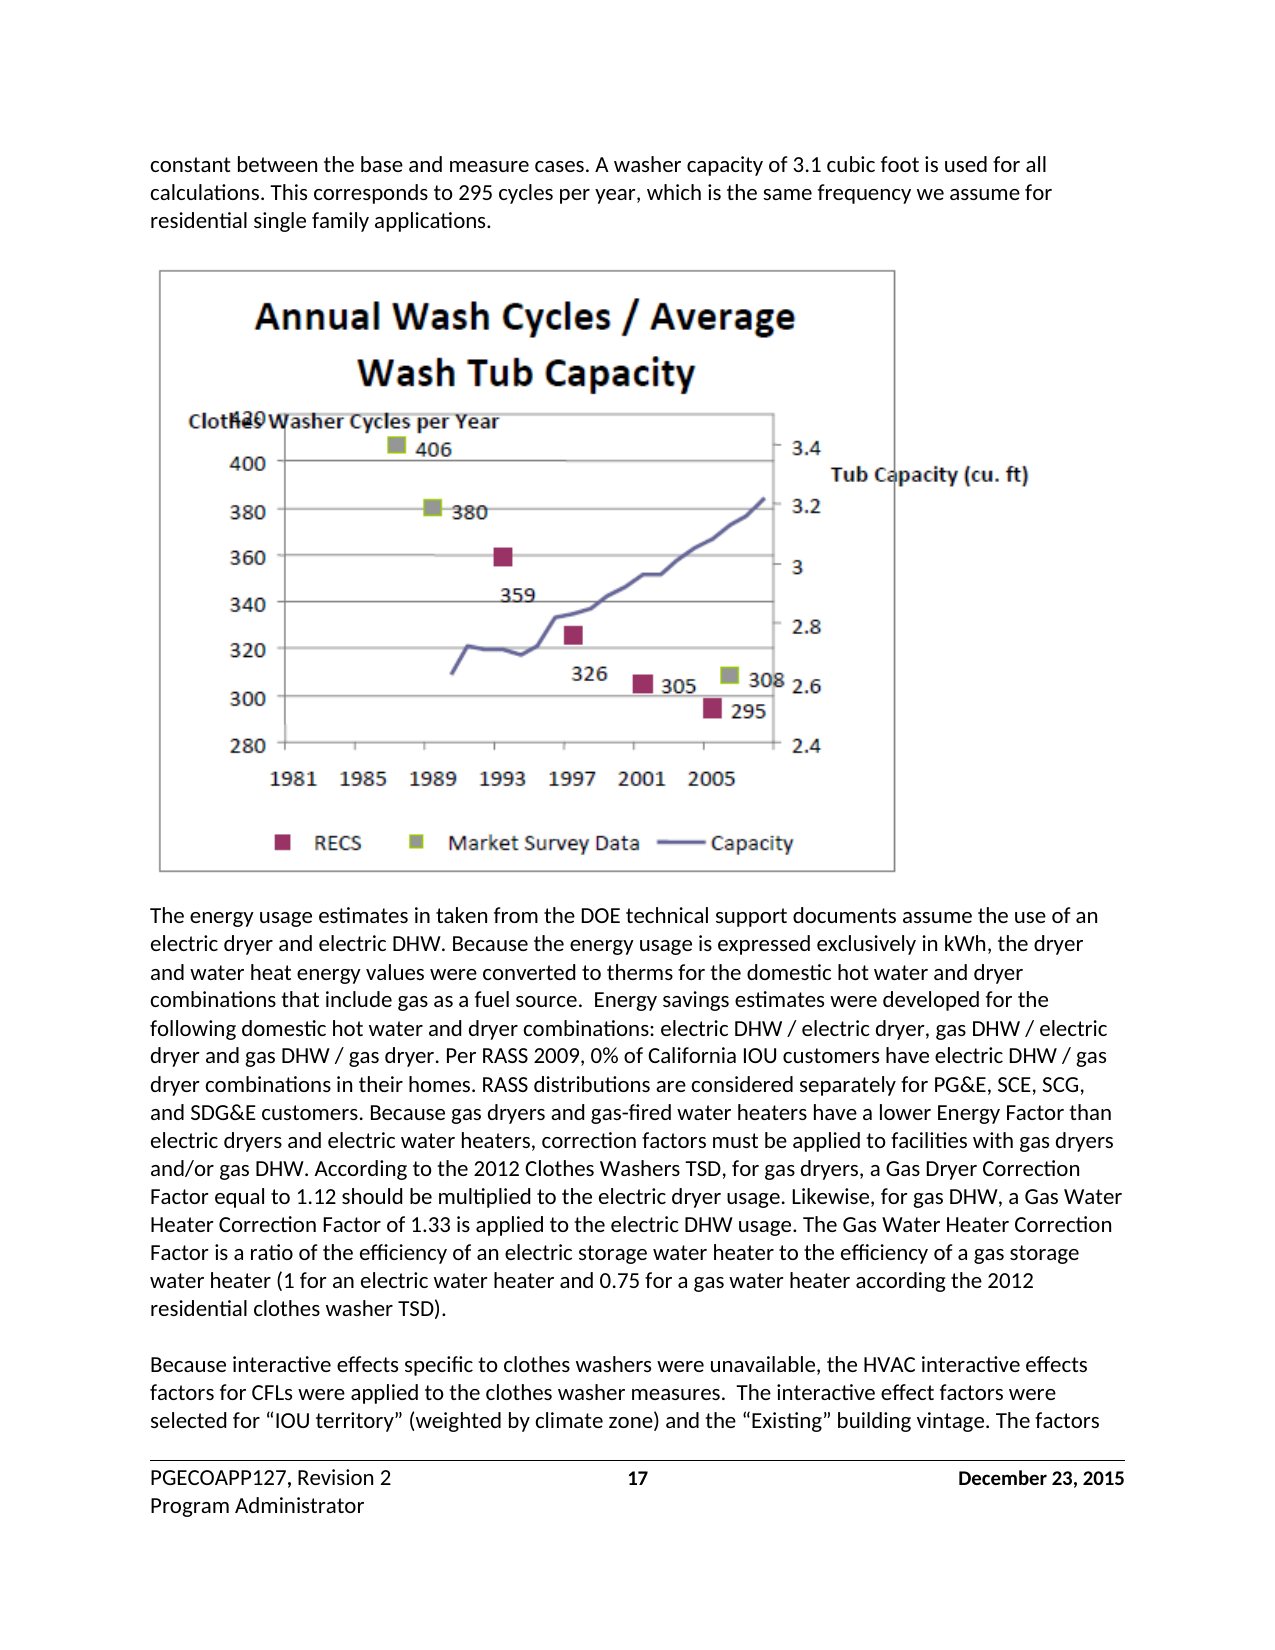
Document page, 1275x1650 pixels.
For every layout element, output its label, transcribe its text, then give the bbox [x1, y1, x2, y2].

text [150, 150, 1125, 234]
picture [150, 262, 1041, 877]
text The energy usage estimates in taken from the DOE technical support documents assume the use of an electric dryer and electric DHW. Because the energy usage is expressed exclusively in kWh, the dryer and water heat energy values were converted to therms for the domestic hot water and dryer combinations that include gas as a fuel source. Energy savings estimates were developed for the following domestic hot water and dryer combinations: electric DHW / electric dryer, gas DHW / electric dryer and gas DHW / gas dryer. Per RASS 2009, 0% of California IOU customers have electric DHW / gas dryer combinations in their homes. RASS distributions are considered separately for PG&E, SCE, SCG, and SDG&E customers. Because gas dryers and gas-fired water heaters have a lower Energy Factor than electric dryers and electric water heaters, correction factors must be applied to facilities with gas dryers and/or gas DHW. According to the 2012 Clothes Washers TSD, for gas dryers, a Gas Dryer Correction Factor equal to 1.12 should be multiplied to the electric dryer usage. Likewise, for gas DHW, a Gas Water Heater Correction Factor of 1.33 is applied to the electric DHW usage. The Gas Water Heater Correction Factor is a ratio of the efficiency of an electric storage water heater to the efficiency of a gas storage water heater (1 for an electric water heater and 0.75 for a gas water heater according the 2012 residential clothes washer TSD). [150, 902, 1125, 1322]
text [150, 1350, 1125, 1434]
